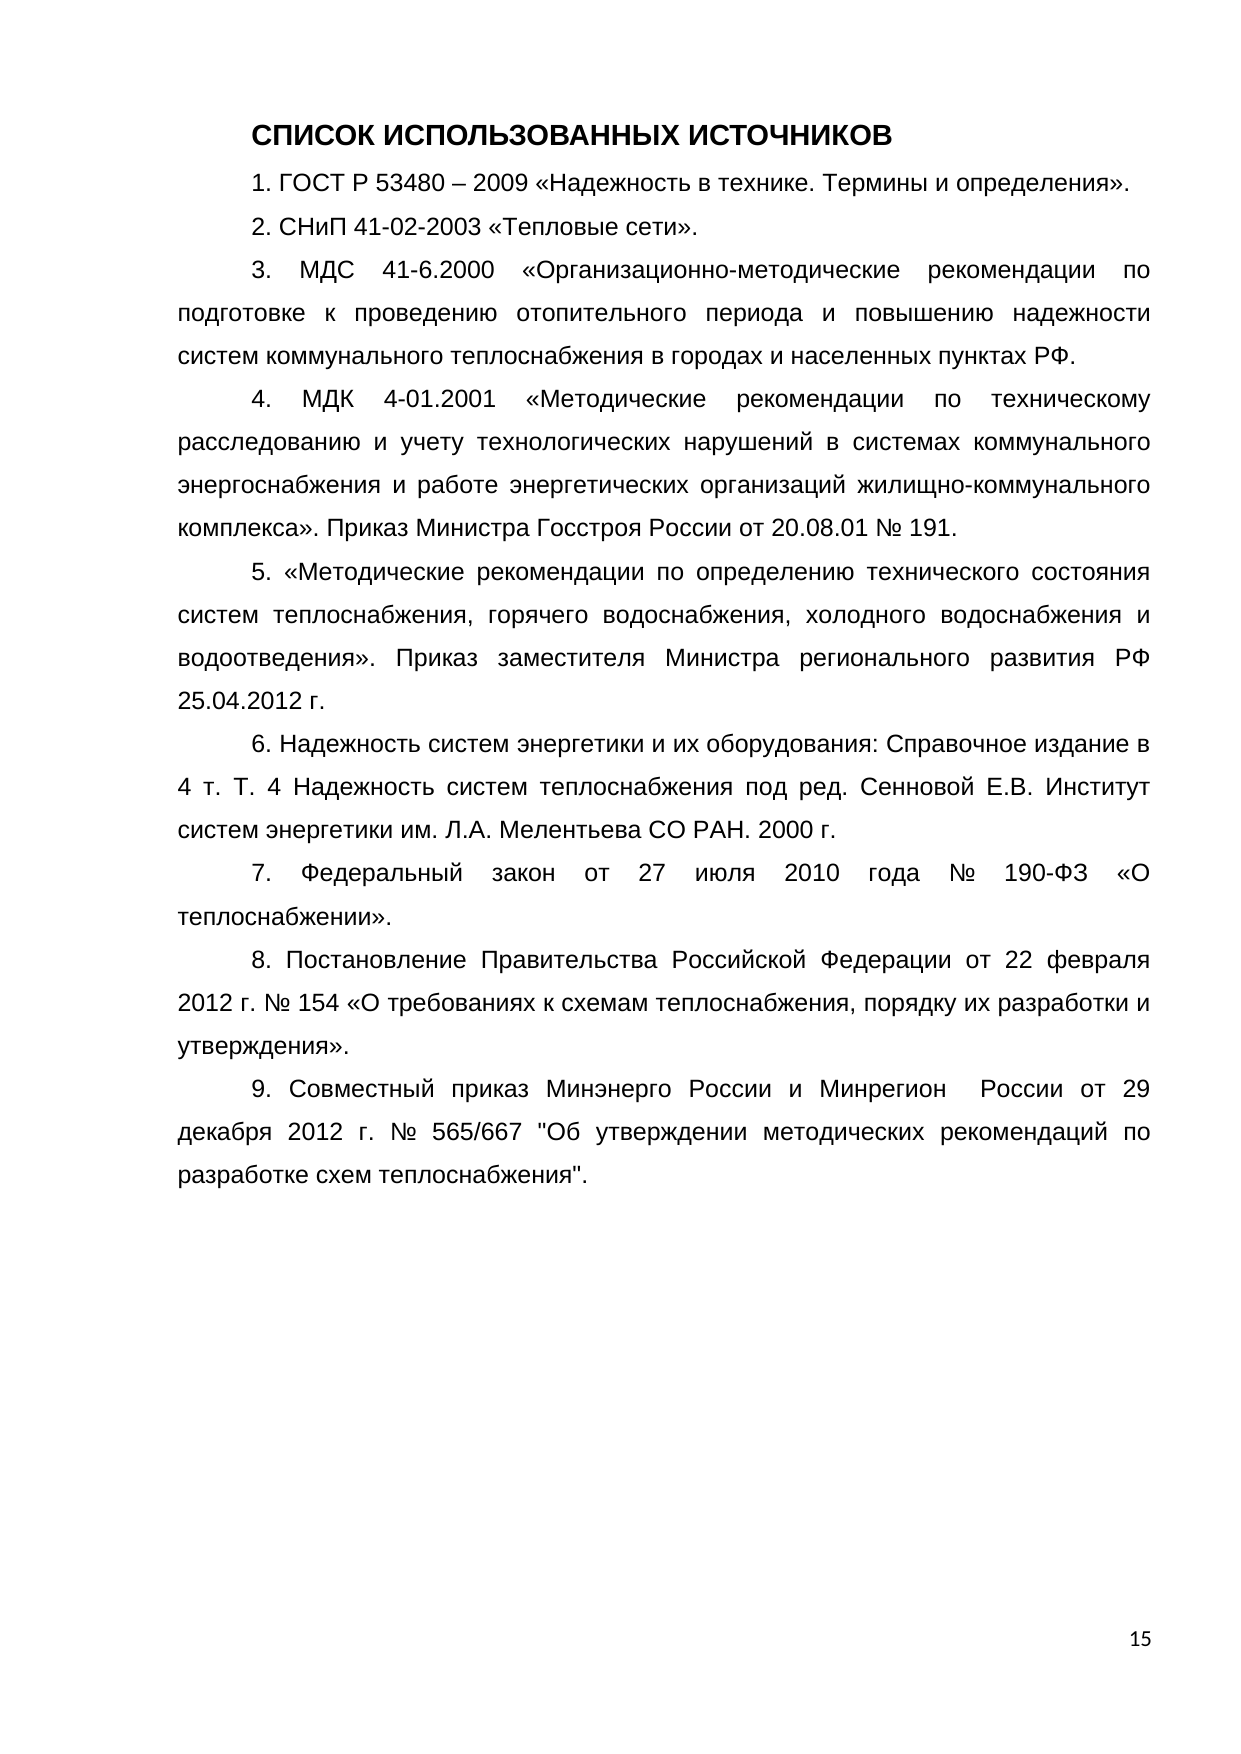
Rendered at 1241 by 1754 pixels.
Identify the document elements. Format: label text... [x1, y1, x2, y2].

text СПИСОК ИСПОЛЬЗОВАННЫХ ИСТОЧНИКОВ [177, 118, 1152, 152]
text 6. Надежность систем энергетики и их оборудования: Справочное издание в 4 т. Т. 4 Надежность систем теплоснабжения под ред. Сенновой Е.В. Институт систем энергетики им. Л.А. Мелентьева СО РАН. 2000 г. [177, 729, 1152, 844]
text 4. МДК 4-01.2001 «Методические рекомендации по техническому расследованию и учету технологических нарушений в системах коммунального энергоснабжения и работе энергетических организаций жилищно-коммунального комплекса». Приказ Министра Госстроя России от 20.08.01 № 191. [177, 384, 1152, 542]
text 1. ГОСТ Р 53480 – 2009 «Надежность в технике. Термины и определения». [177, 168, 1152, 197]
text 2. СНиП 41-02-2003 «Тепловые сети». [177, 212, 1152, 240]
text 9. Совместный приказ Минэнерго России и Минрегион России от 29 декабря 2012 г. № 565/667 "Об утверждении методических рекомендаций по разработке схем теплоснабжения". [177, 1074, 1152, 1189]
text 8. Постановление Правительства Российской Федерации от 22 февраля 2012 г. № 154 «О требованиях к схемам теплоснабжения, порядку их разработки и утверждения». [177, 945, 1152, 1060]
text 3. МДС 41-6.2000 «Организационно-методические рекомендации по подготовке к проведению отопительного периода и повышению надежности систем коммунального теплоснабжения в городах и населенных пунктах РФ. [177, 255, 1152, 370]
text 5. «Методические рекомендации по определению технического состояния систем теплоснабжения, горячего водоснабжения, холодного водоснабжения и водоотведения». Приказ заместителя Министра регионального развития РФ 25.04.2012 г. [177, 557, 1152, 715]
text 7. Федеральный закон от 27 июля 2010 года № 190-ФЗ «О теплоснабжении». [177, 858, 1152, 930]
